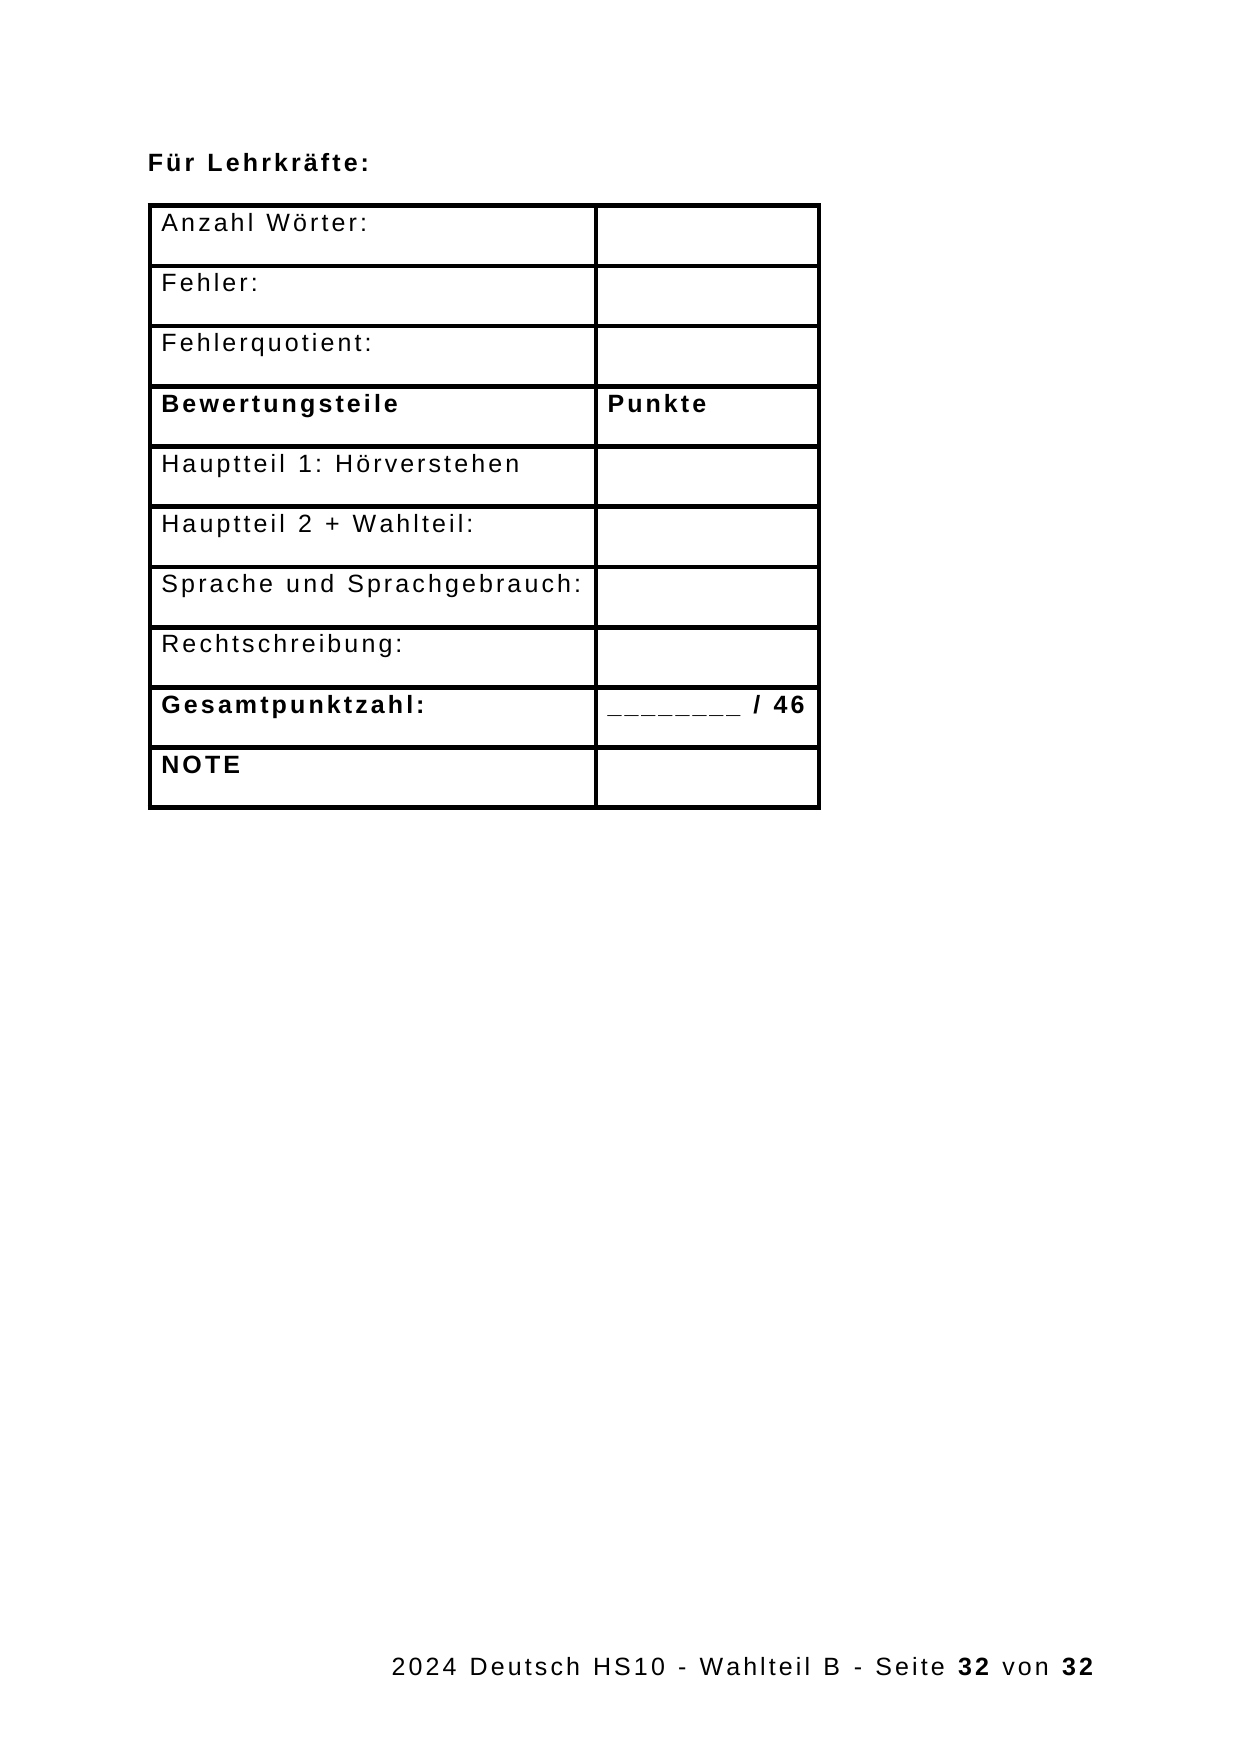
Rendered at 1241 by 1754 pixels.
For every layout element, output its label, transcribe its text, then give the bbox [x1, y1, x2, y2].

text Für Lehrkräfte: [148, 148, 1093, 176]
table_cell ________ / 46 [598, 690, 817, 745]
table_cell Gesamtpunktzahl: [152, 690, 594, 745]
table_header Anzahl Wörter: [152, 208, 594, 263]
table_cell Hauptteil 1: Hörverstehen [152, 449, 594, 504]
table_cell [598, 509, 817, 564]
table_cell [598, 630, 817, 685]
table_header [598, 208, 817, 263]
table_cell NOTE [152, 750, 594, 805]
table_cell [598, 449, 817, 504]
table_cell Rechtschreibung: [152, 630, 594, 685]
table_cell Hauptteil 2 + Wahlteil: [152, 509, 594, 564]
table_cell [598, 569, 817, 625]
table_cell Bewertungsteile [152, 389, 594, 444]
table_cell [598, 328, 817, 384]
table_cell Fehlerquotient: [152, 328, 594, 384]
table_cell [598, 750, 817, 805]
table_cell Fehler: [152, 268, 594, 324]
table_cell Sprache und Sprachgebrauch: [152, 569, 594, 625]
table_cell Punkte [598, 389, 817, 444]
table_cell [598, 268, 817, 324]
